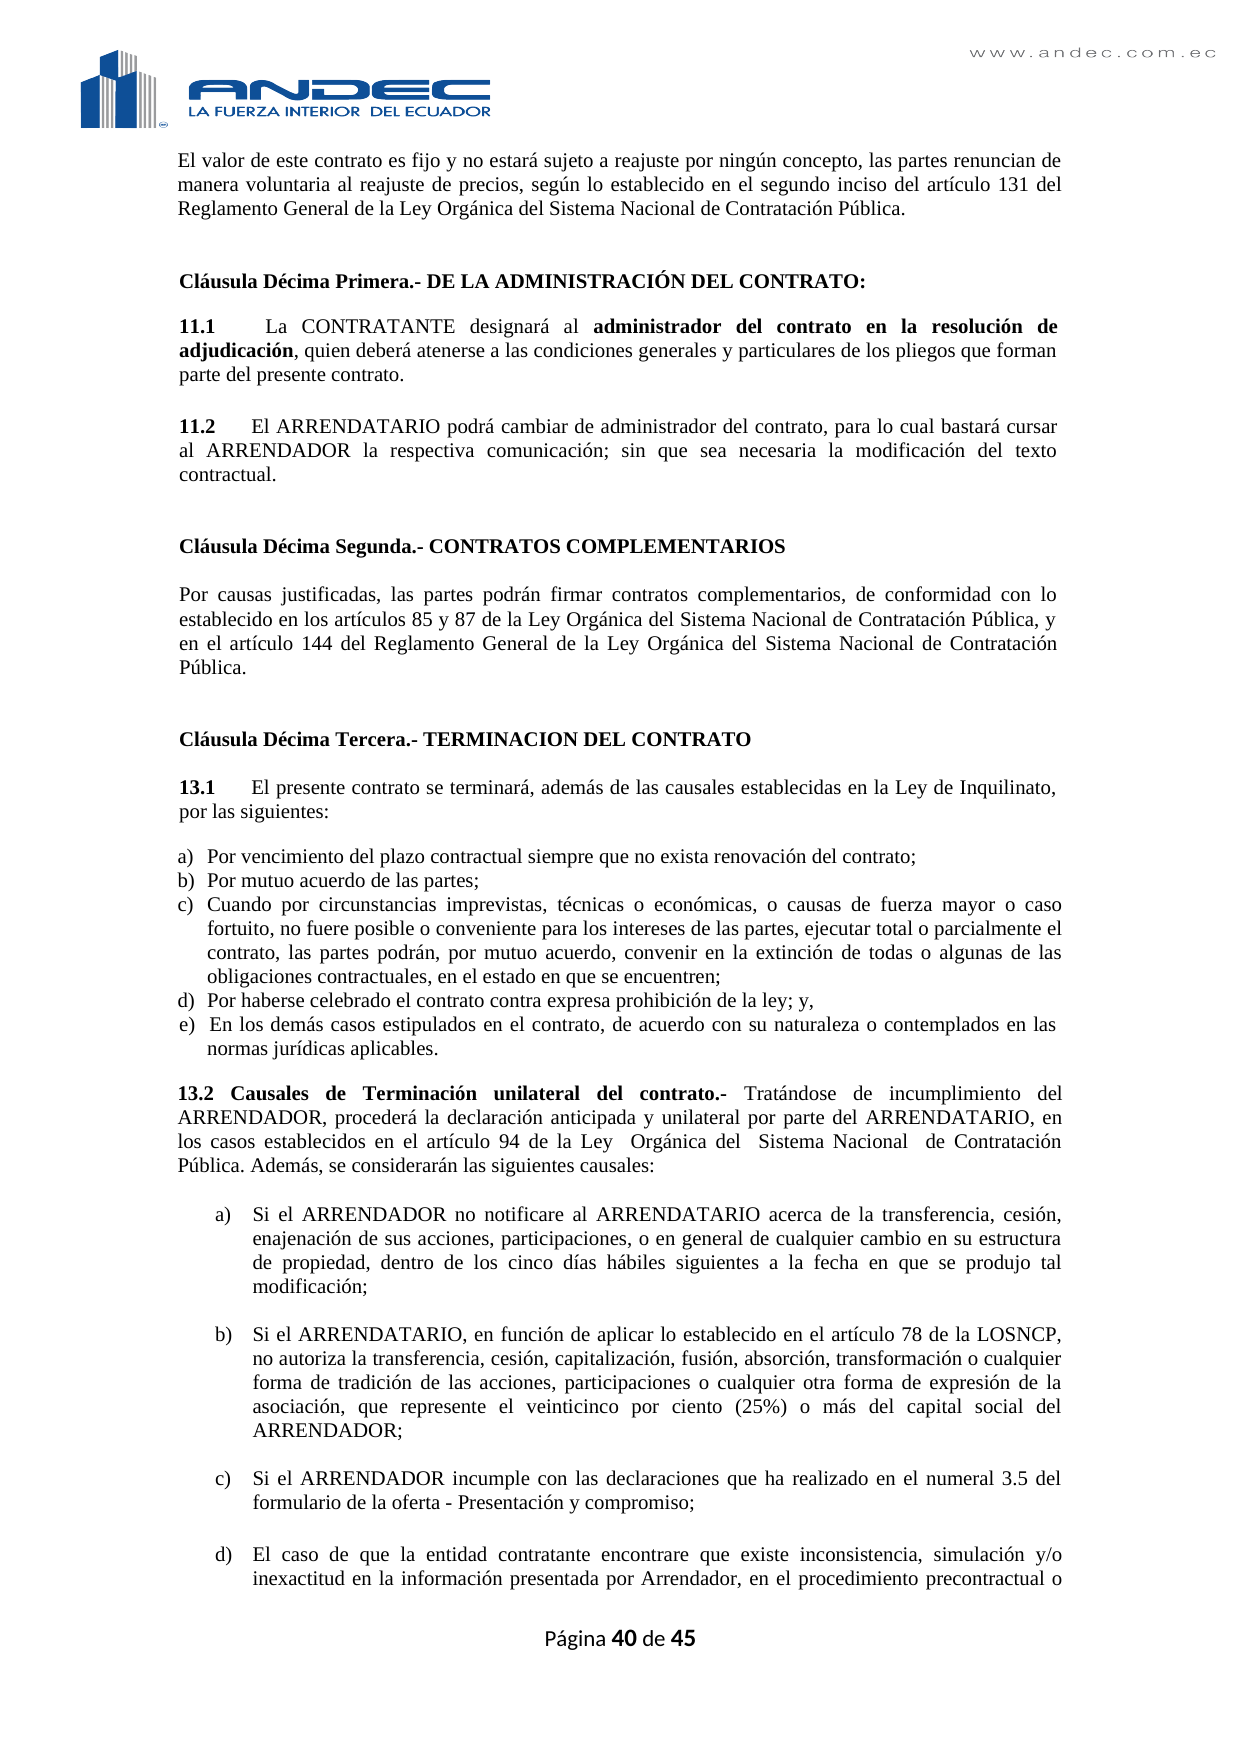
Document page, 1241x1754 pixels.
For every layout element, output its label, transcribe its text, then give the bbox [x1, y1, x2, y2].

text Por causas justificadas, las partes podrán firmar contratos complementarios, de conformidad con lo establecido en los artículos 85 y 87 de la Ley Orgánica del Sistema Nacional de Contratación Pública, y en el artículo 144 del Reglamento General de la Ley Orgánica del Sistema Nacional de Contratación Pública. [179, 582, 1058, 679]
text Cláusula Décima Primera.- DE LA ADMINISTRACIÓN DEL CONTRATO: [179, 269, 1058, 293]
text 13.1 El presente contrato se terminará, además de las causales establecidas en la Ley de Inquilinato, por las siguientes: [179, 775, 1058, 823]
text 11.2 El ARRENDATARIO podrá cambiar de administrador del contrato, para lo cual bastará cursar al ARRENDADOR la respectiva comunicación; sin que sea necesaria la modificación del texto contractual. [179, 414, 1058, 486]
text c) Cuando por circunstancias imprevistas, técnicas o económicas, o causas de fuerza mayor o caso fortuito, no fuere posible o conveniente para los intereses de las partes, ejecutar total o parcialmente el contrato, las partes podrán, por mutuo acuerdo, convenir en la extinción de todas o algunas de las obligaciones contractuales, en el estado en que se encuentren; [177, 892, 1063, 988]
text d) Por haberse celebrado el contrato contra expresa prohibición de la ley; y, [177, 988, 1063, 1012]
text 11.1 La CONTRATANTE designará al administrador del contrato en la resolución de adjudicación, quien deberá atenerse a las condiciones generales y particulares de los pliegos que forman parte del presente contrato. [179, 314, 1058, 386]
text 13.2 Causales de Terminación unilateral del contrato.- Tratándose de incumplimiento del ARRENDADOR, procederá la declaración anticipada y unilateral por parte del ARRENDATARIO, en los casos establecidos en el artículo 94 de la Ley Orgánica del Sistema Nacional de Contratación Pública. Además, se considerarán las siguientes causales: [177, 1081, 1063, 1177]
text Cláusula Décima Tercera.- TERMINACION DEL CONTRATO [179, 727, 1058, 751]
list Si el ARRENDADOR incumple con las declaraciones que ha realizado en el numeral 3.5 del formulario de la oferta - Presentación y compromiso; [215, 1466, 1063, 1514]
list Si el ARRENDADOR no notificare al ARRENDATARIO acerca de la transferencia, cesión, enajenación de sus acciones, participaciones, o en general de cualquier cambio en su estructura de propiedad, dentro de los cinco días hábiles siguientes a la fecha en que se produjo tal modificación; [215, 1202, 1063, 1298]
text a) Por vencimiento del plazo contractual siempre que no exista renovación del contrato; [177, 844, 1063, 868]
text b) Por mutuo acuerdo de las partes; [177, 868, 1063, 892]
text Cláusula Décima Segunda.- CONTRATOS COMPLEMENTARIOS [179, 534, 1058, 558]
picture [5, 21, 1241, 147]
list Si el ARRENDATARIO, en función de aplicar lo establecido en el artículo 78 de la LOSNCP, no autoriza la transferencia, cesión, capitalización, fusión, absorción, transformación o cualquier forma de tradición de las acciones, participaciones o cualquier otra forma de expresión de la asociación, que represente el veinticinco por ciento (25%) o más del capital social del ARRENDADOR; [215, 1322, 1063, 1442]
text e) En los demás casos estipulados en el contrato, de acuerdo con su naturaleza o contemplados en las normas jurídicas aplicables. [179, 1012, 1058, 1060]
text El valor de este contrato es fijo y no estará sujeto a reajuste por ningún concepto, las partes renuncian de manera voluntaria al reajuste de precios, según lo establecido en el segundo inciso del artículo 131 del Reglamento General de la Ley Orgánica del Sistema Nacional de Contratación Pública. [177, 148, 1063, 220]
